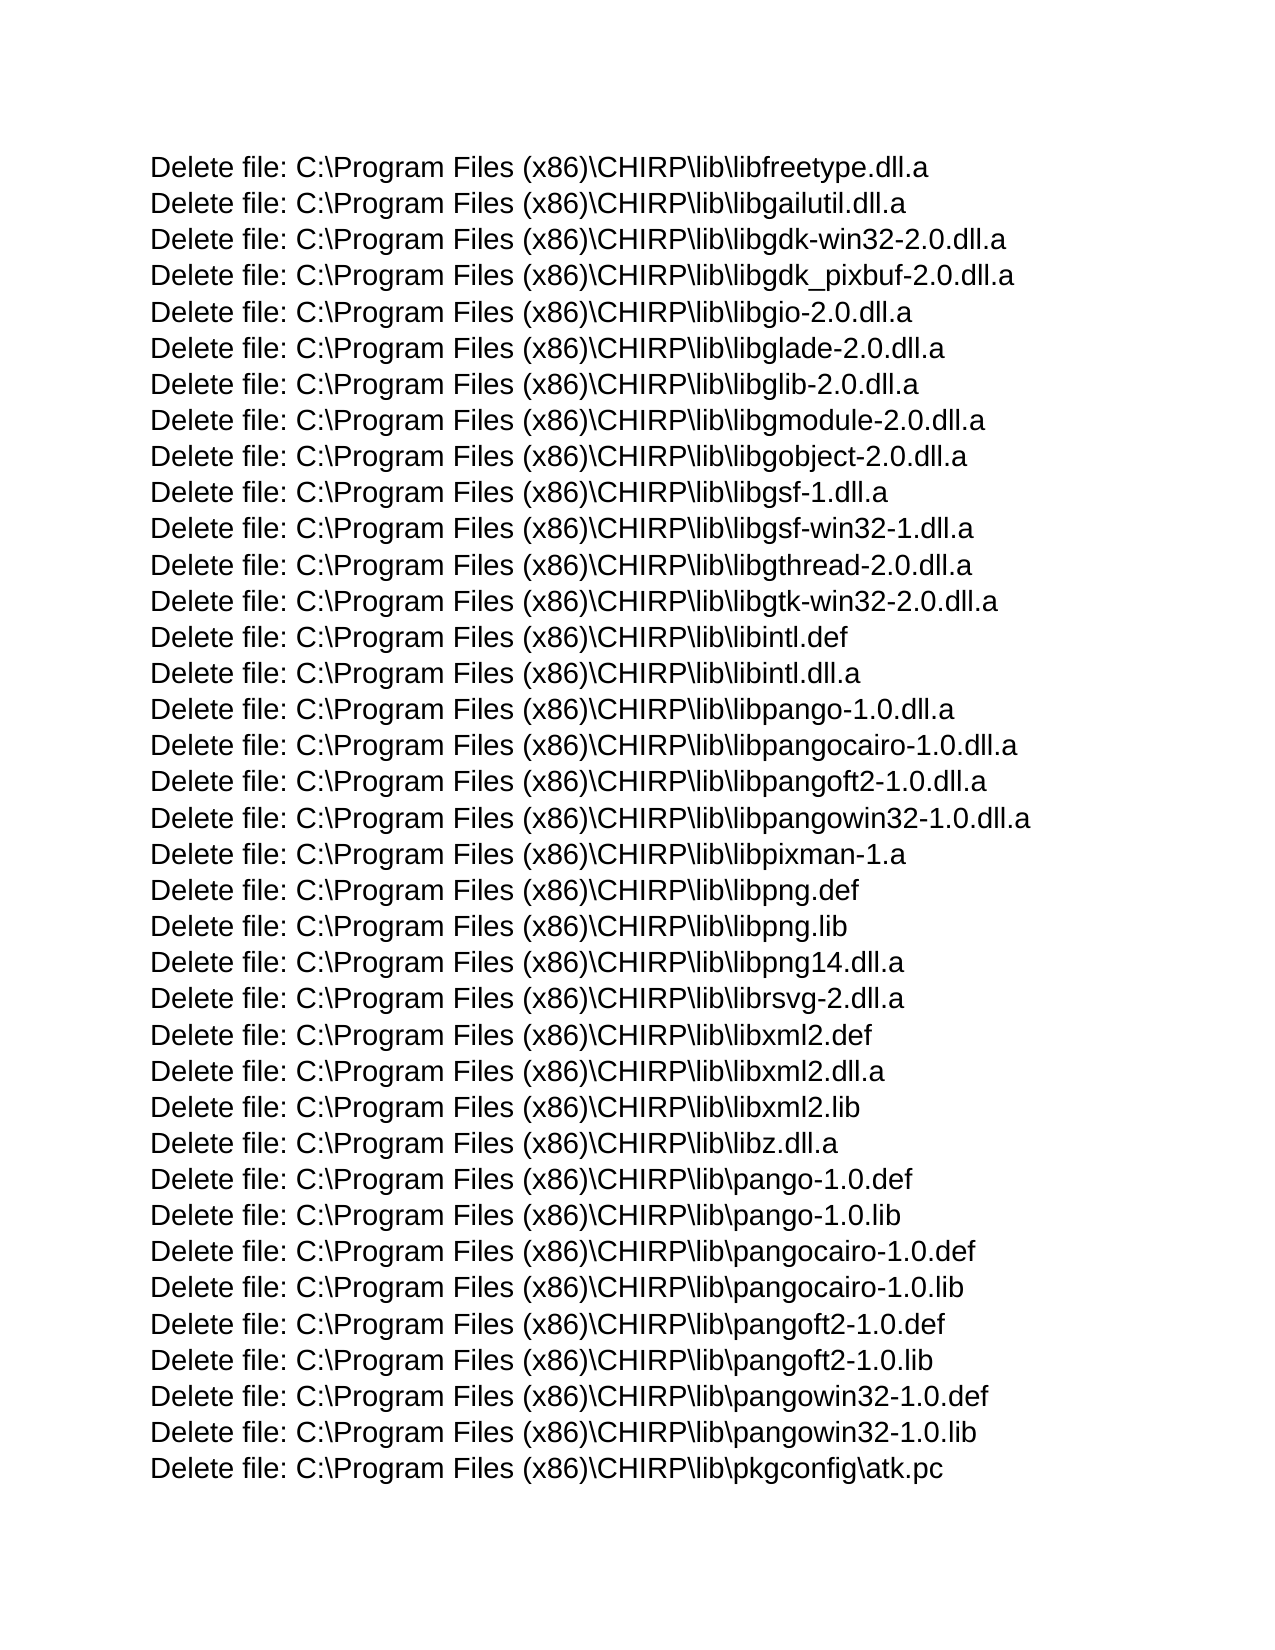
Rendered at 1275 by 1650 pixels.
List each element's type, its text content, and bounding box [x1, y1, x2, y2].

text Delete file: C:\Program Files (x86)\CHIRP\lib\pangowin32-1.0.lib [150, 1415, 1125, 1449]
text Delete file: C:\Program Files (x86)\CHIRP\lib\libgio-2.0.dll.a [150, 294, 1125, 328]
text Delete file: C:\Program Files (x86)\CHIRP\lib\libgobject-2.0.dll.a [150, 439, 1125, 473]
text Delete file: C:\Program Files (x86)\CHIRP\lib\pkgconfig\atk.pc [150, 1451, 1125, 1485]
text Delete file: C:\Program Files (x86)\CHIRP\lib\libpangocairo-1.0.dll.a [150, 728, 1125, 762]
text Delete file: C:\Program Files (x86)\CHIRP\lib\libglib-2.0.dll.a [150, 367, 1125, 400]
text Delete file: C:\Program Files (x86)\CHIRP\lib\libgsf-1.dll.a [150, 475, 1125, 509]
text Delete file: C:\Program Files (x86)\CHIRP\lib\libpango-1.0.dll.a [150, 692, 1125, 726]
text Delete file: C:\Program Files (x86)\CHIRP\lib\libgailutil.dll.a [150, 186, 1125, 220]
text Delete file: C:\Program Files (x86)\CHIRP\lib\libgsf-win32-1.dll.a [150, 511, 1125, 545]
text Delete file: C:\Program Files (x86)\CHIRP\lib\pangowin32-1.0.def [150, 1379, 1125, 1412]
text Delete file: C:\Program Files (x86)\CHIRP\lib\librsvg-2.dll.a [150, 981, 1125, 1015]
text Delete file: C:\Program Files (x86)\CHIRP\lib\libintl.def [150, 620, 1125, 653]
text Delete file: C:\Program Files (x86)\CHIRP\lib\libpng14.dll.a [150, 945, 1125, 979]
text Delete file: C:\Program Files (x86)\CHIRP\lib\libgdk-win32-2.0.dll.a [150, 222, 1125, 256]
text Delete file: C:\Program Files (x86)\CHIRP\lib\pangocairo-1.0.lib [150, 1271, 1125, 1304]
text Delete file: C:\Program Files (x86)\CHIRP\lib\libgmodule-2.0.dll.a [150, 403, 1125, 437]
text Delete file: C:\Program Files (x86)\CHIRP\lib\libglade-2.0.dll.a [150, 331, 1125, 364]
text Delete file: C:\Program Files (x86)\CHIRP\lib\libxml2.dll.a [150, 1054, 1125, 1087]
text Delete file: C:\Program Files (x86)\CHIRP\lib\libgtk-win32-2.0.dll.a [150, 584, 1125, 617]
text Delete file: C:\Program Files (x86)\CHIRP\lib\pangocairo-1.0.def [150, 1234, 1125, 1268]
text Delete file: C:\Program Files (x86)\CHIRP\lib\libpng.def [150, 873, 1125, 906]
text Delete file: C:\Program Files (x86)\CHIRP\lib\libpangoft2-1.0.dll.a [150, 764, 1125, 798]
text Delete file: C:\Program Files (x86)\CHIRP\lib\libpixman-1.a [150, 837, 1125, 870]
text Delete file: C:\Program Files (x86)\CHIRP\lib\pangoft2-1.0.lib [150, 1343, 1125, 1376]
text Delete file: C:\Program Files (x86)\CHIRP\lib\libxml2.lib [150, 1090, 1125, 1123]
text Delete file: C:\Program Files (x86)\CHIRP\lib\libxml2.def [150, 1017, 1125, 1051]
text Delete file: C:\Program Files (x86)\CHIRP\lib\pango-1.0.def [150, 1162, 1125, 1196]
text Delete file: C:\Program Files (x86)\CHIRP\lib\pango-1.0.lib [150, 1198, 1125, 1232]
text Delete file: C:\Program Files (x86)\CHIRP\lib\libgdk_pixbuf-2.0.dll.a [150, 258, 1125, 292]
text Delete file: C:\Program Files (x86)\CHIRP\lib\pangoft2-1.0.def [150, 1307, 1125, 1340]
text Delete file: C:\Program Files (x86)\CHIRP\lib\libfreetype.dll.a [150, 150, 1125, 183]
text Delete file: C:\Program Files (x86)\CHIRP\lib\libpangowin32-1.0.dll.a [150, 801, 1125, 834]
text Delete file: C:\Program Files (x86)\CHIRP\lib\libpng.lib [150, 909, 1125, 943]
text Delete file: C:\Program Files (x86)\CHIRP\lib\libgthread-2.0.dll.a [150, 548, 1125, 581]
text Delete file: C:\Program Files (x86)\CHIRP\lib\libz.dll.a [150, 1126, 1125, 1159]
text Delete file: C:\Program Files (x86)\CHIRP\lib\libintl.dll.a [150, 656, 1125, 689]
